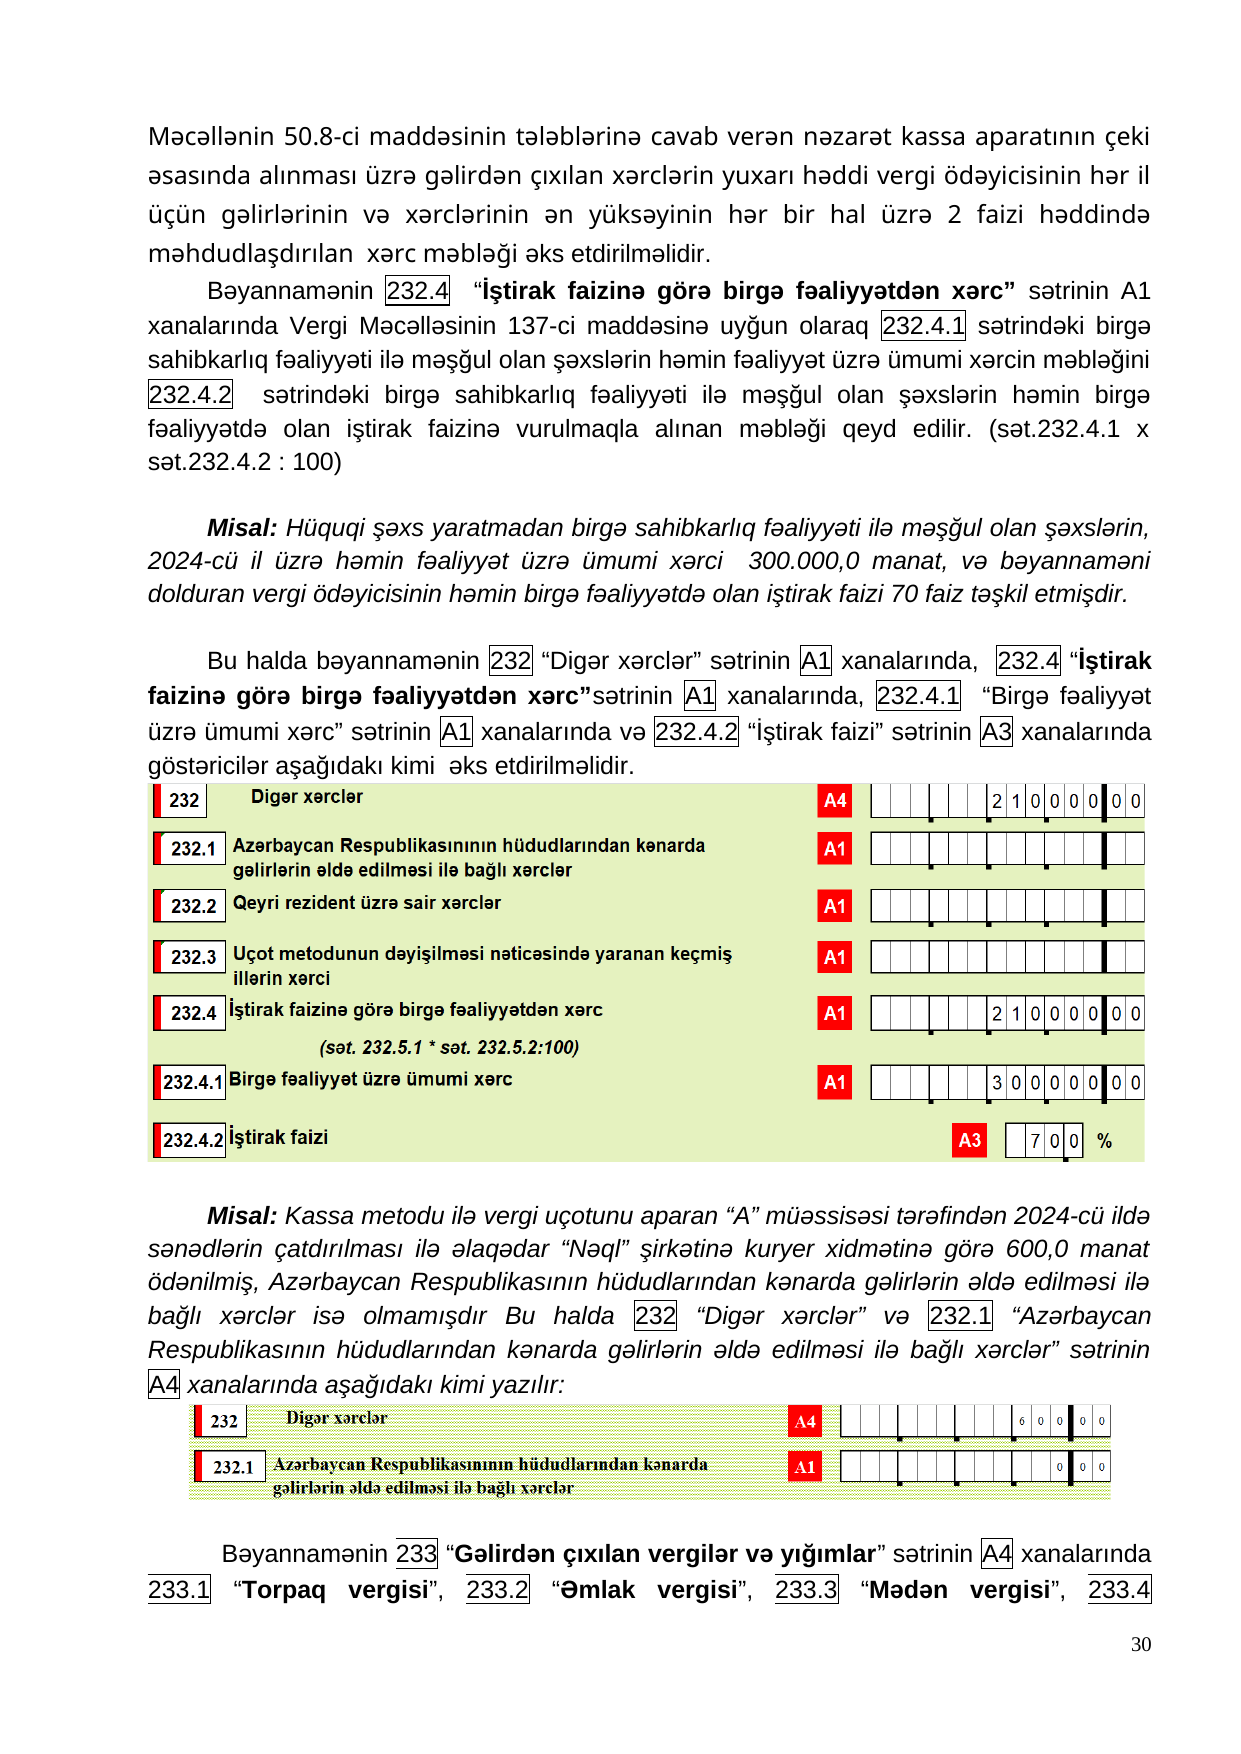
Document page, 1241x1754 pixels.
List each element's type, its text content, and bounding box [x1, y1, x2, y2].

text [148, 1538, 1152, 1604]
picture [147, 783, 1145, 1162]
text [148, 118, 1152, 270]
text Bəyannamənin 232.4 “İştirak faizinə görə birgə fəaliyyətdən xərc” sətrinin A1 xanalarında Vergi Məcəlləsinin 137-ci maddəsinə uyğun olaraq 232.4.1 sətrindəki birgə sahibkarlıq fəaliyyəti ilə məşğul olan şəxslərin həmin fəaliyyət üzrə ümumi xərcin məbləğini 232.4.2 sətrindəki birgə sahibkarlıq fəaliyyəti ilə məşğul olan şəxslərin həmin birgə fəaliyyətdə olan iştirak faizinə vurulmaqla alınan məbləği qeyd edilir. (sət.232.4.1 x sət.232.4.2 : 100) [148, 275, 1152, 476]
picture [188, 1404, 1111, 1500]
text Misal: Kassa metodu ilə vergi uçotunu aparan “A” müəssisəsi tərəfindən 2024-cü ildə sənədlərin çatdırılması ilə əlaqədar “Nəql” şirkətinə kuryer xidmətinə görə 600,0 manat ödənilmiş, Azərbaycan Respublikasının hüdudlarından kənarda gəlirlərin əldə edilməsi ilə bağlı xərclər isə olmamışdır Bu halda 232 “Digər xərclər” və 232.1 “Azərbaycan Respublikasının hüdudlarından kənarda gəlirlərin əldə edilməsi ilə bağlı xərclər” sətrinin A4 xanalarında aşağıdakı kimi yazılır: [148, 1201, 1152, 1399]
text Misal: Hüquqi şəxs yaratmadan birgə sahibkarlıq fəaliyyəti ilə məşğul olan şəxslərin, 2024-cü il üzrə həmin fəaliyyət üzrə ümumi xərci 300.000,0 manat, və bəyannaməni dolduran vergi ödəyicisinin həmin birgə fəaliyyətdə olan iştirak faizi 70 faiz təşkil etmişdir. [148, 513, 1152, 608]
text Bu halda bəyannamənin 232 “Digər xərclər” sətrinin A1 xanalarında, 232.4 “İştirak faizinə görə birgə fəaliyyətdən xərc”sətrinin A1 xanalarında, 232.4.1 “Birgə fəaliyyət üzrə ümumi xərc” sətrinin A1 xanalarında və 232.4.2 “İştirak faizi” sətrinin A3 xanalarında göstəricilər aşağıdakı kimi əks etdirilməlidir. [148, 645, 1152, 779]
